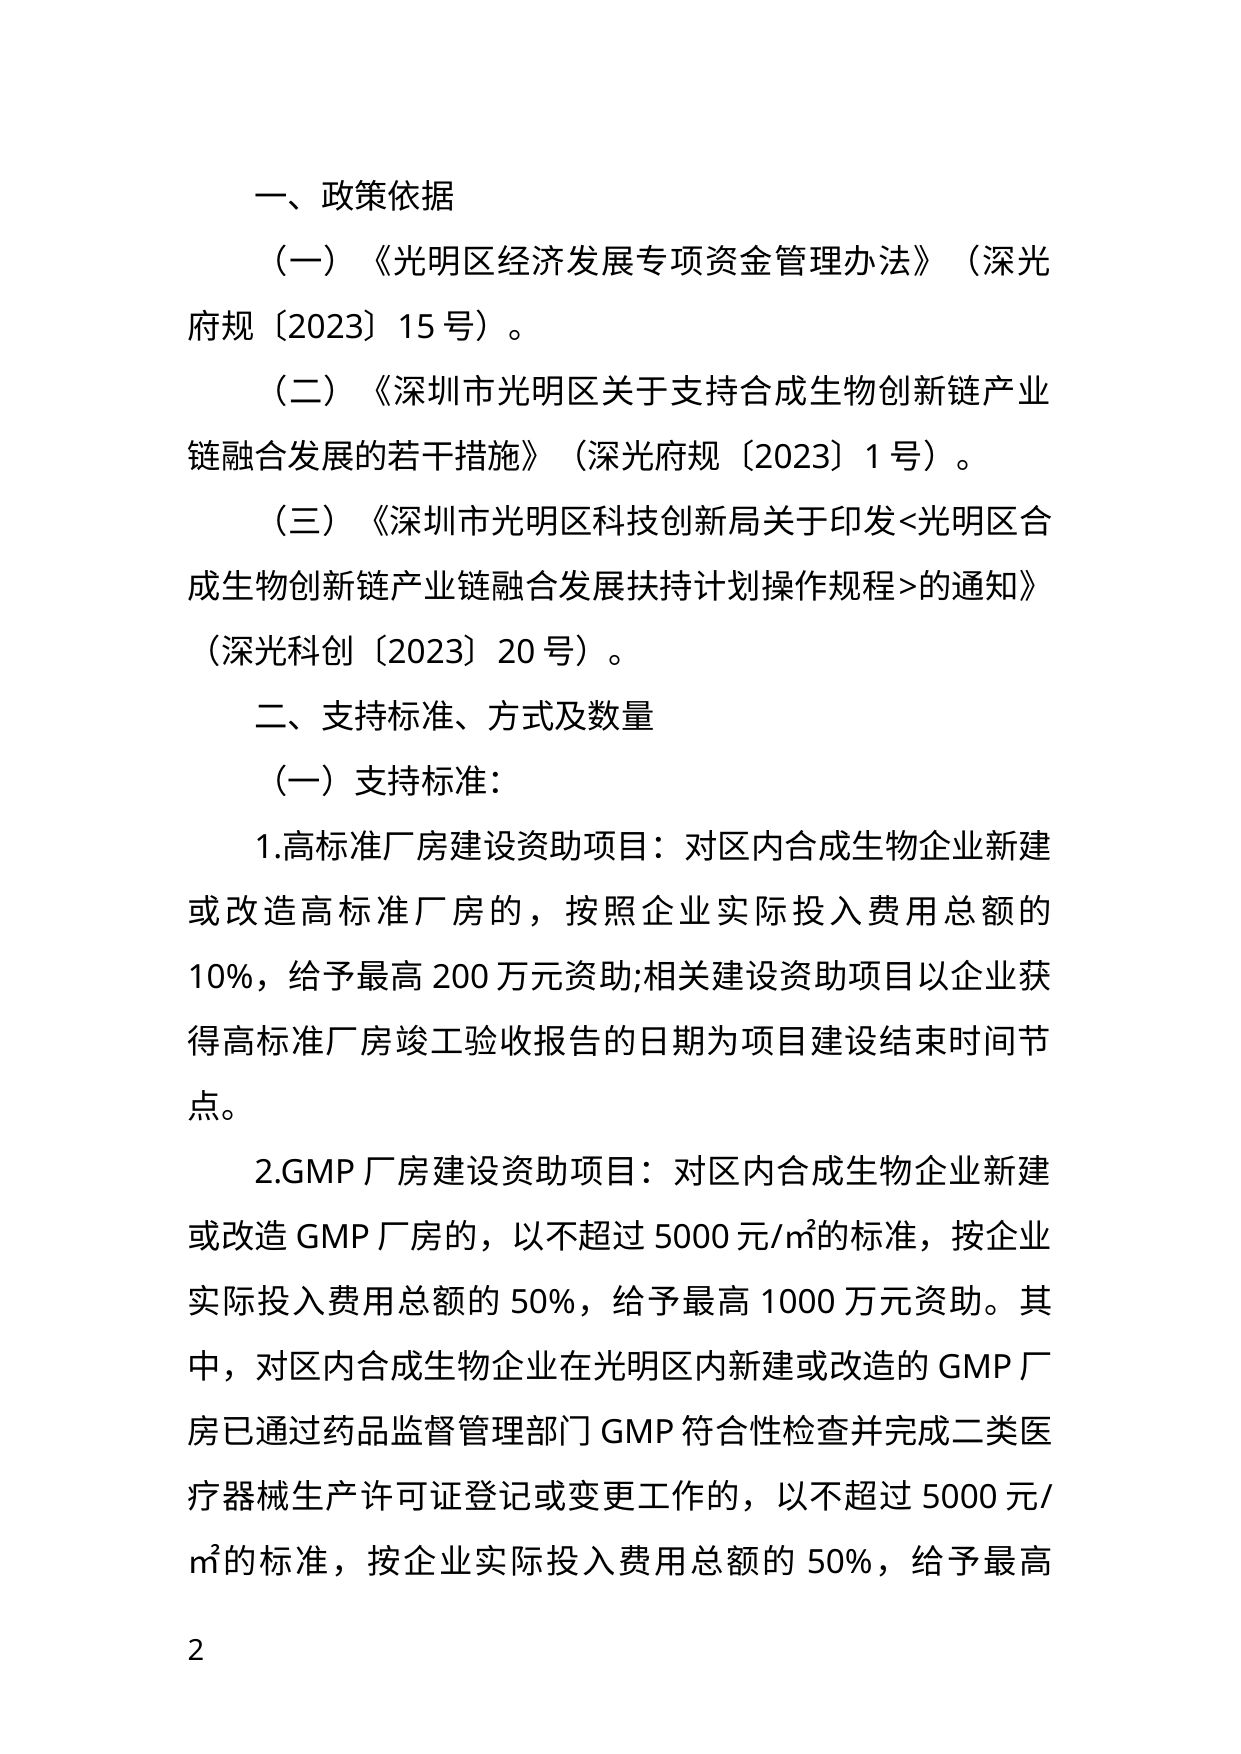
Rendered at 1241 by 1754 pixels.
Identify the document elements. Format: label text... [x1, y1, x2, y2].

text 二、支持标准、方式及数量 [187, 682, 1053, 747]
text （二）《深圳市光明区关于支持合成生物创新链产业链融合发展的若干措施》（深光府规〔2023〕1号）。 [187, 357, 1053, 487]
text （一）支持标准： [187, 747, 1053, 812]
text （一）《光明区经济发展专项资金管理办法》（深光府规〔2023〕15号）。 [187, 227, 1053, 357]
text （三）《深圳市光明区科技创新局关于印发<光明区合成生物创新链产业链融合发展扶持计划操作规程>的通知》（深光科创〔2023〕20号）。 [187, 487, 1053, 682]
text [187, 1137, 1053, 1592]
list 1.高标准厂房建设资助项目：对区内合成生物企业新建或改造高标准厂房的，按照企业实际投入费用总额的10%，给予最高200万元资助;相关建设资助项目以企业获得高标准厂房竣工验收报告的日期为项目建设结束时间节点。 [187, 812, 1053, 1137]
text 一、政策依据 [187, 162, 1053, 227]
